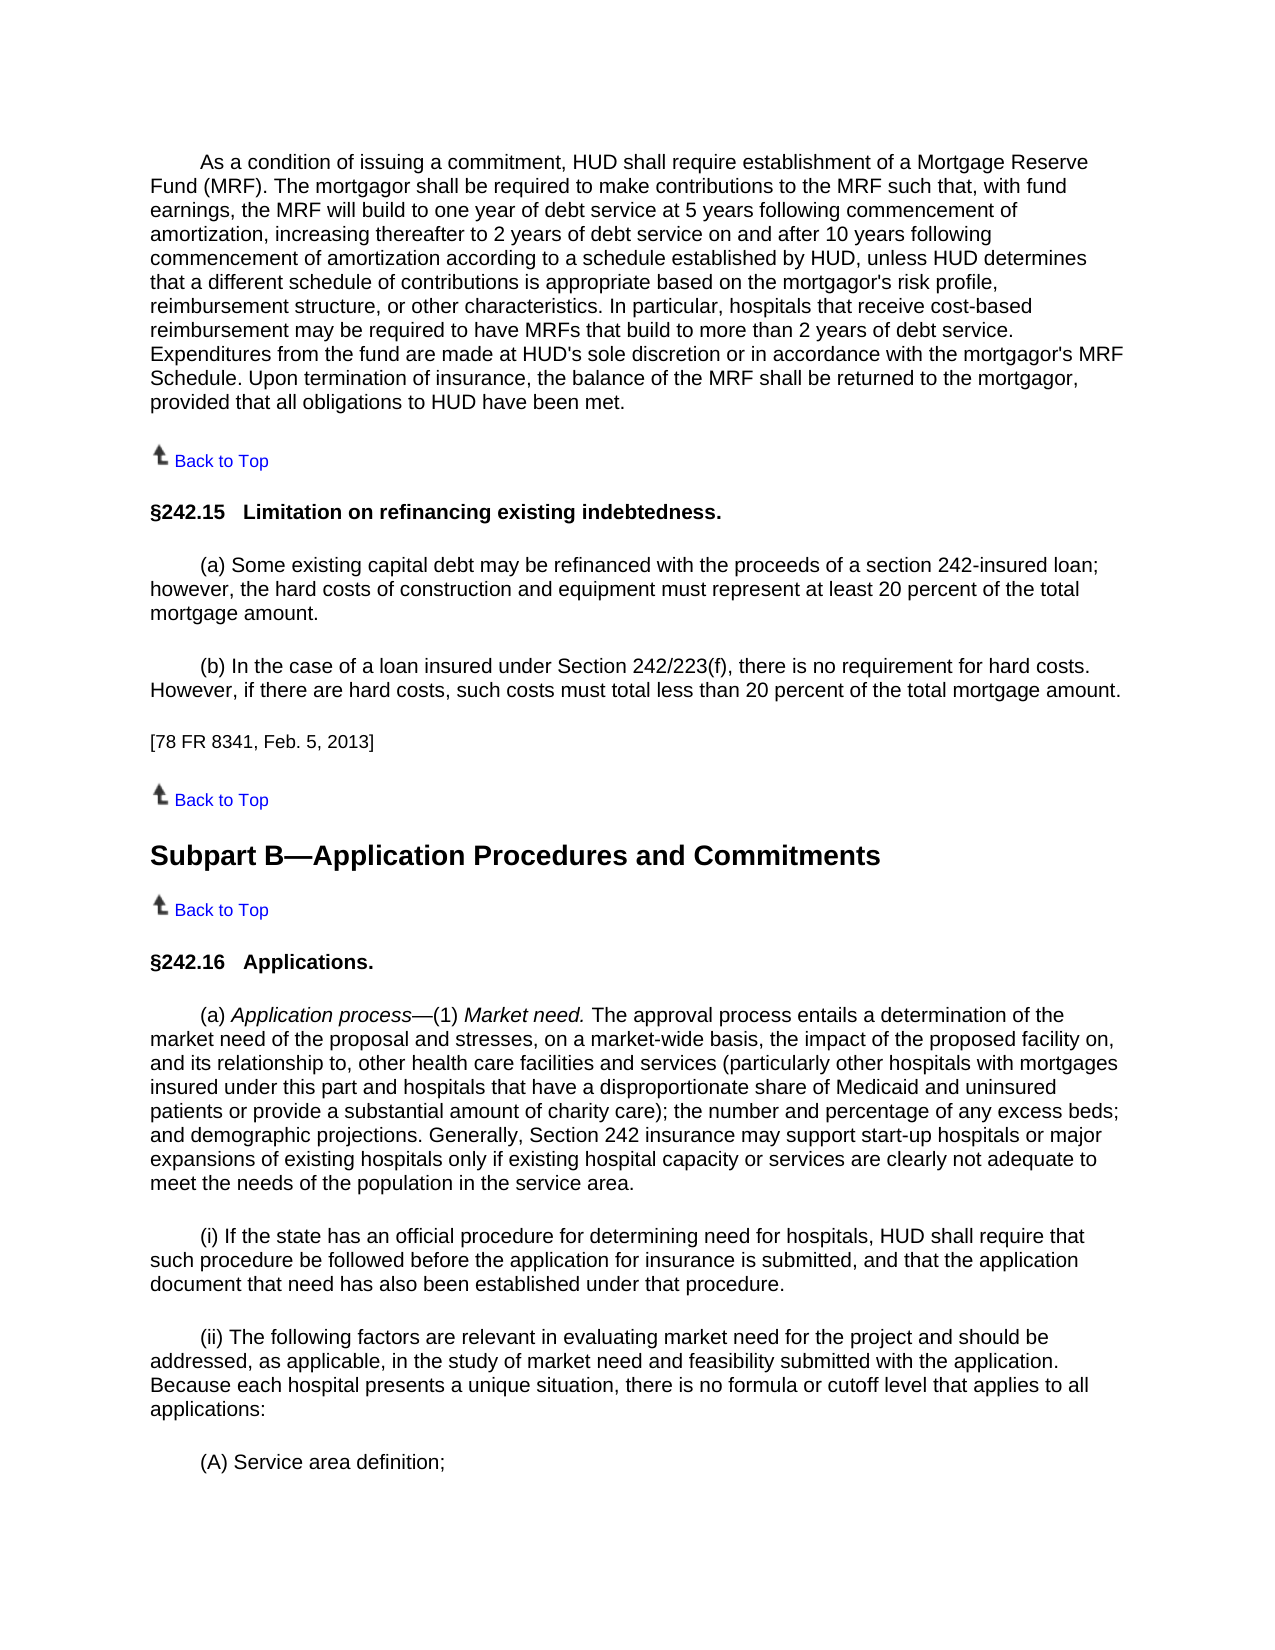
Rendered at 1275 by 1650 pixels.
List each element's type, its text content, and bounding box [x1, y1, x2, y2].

text (a) Some existing capital debt may be refinanced with the proceeds of a section 242-insured loan; however, the hard costs of construction and equipment must represent at least 20 percent of the total mortgage amount. [150, 553, 1125, 625]
picture [150, 782, 175, 807]
text (a) Application process—(1) Market need. The approval process entails a determination of the market need of the proposal and stresses, on a market-wide basis, the impact of the proposed facility on, and its relationship to, other health care facilities and services (particularly other hospitals with mortgages insured under this part and hospitals that have a disproportionate share of Medicaid and uninsured patients or provide a substantial amount of charity care); the number and percentage of any excess beds; and demographic projections. Generally, Section 242 insurance may support start-up hospitals or major expansions of existing hospitals only if existing hospital capacity or services are clearly not adequate to meet the needs of the population in the service area. [150, 1003, 1125, 1194]
text (A) Service area definition; [150, 1450, 1125, 1474]
text §242.16 Applications. [150, 950, 1125, 974]
text §242.15 Limitation on refinancing existing indebtedness. [150, 500, 1125, 524]
text Back to Top [150, 782, 1125, 810]
text [78 FR 8341, Feb. 5, 2013] [150, 731, 1125, 753]
text Back to Top [150, 892, 1125, 921]
text (b) In the case of a loan insured under Section 242/223(f), there is no requirement for hard costs. However, if there are hard costs, such costs must total less than 20 percent of the total mortgage amount. [150, 654, 1125, 702]
text (ii) The following factors are relevant in evaluating market need for the project and should be addressed, as applicable, in the study of market need and feasibility submitted with the application. Because each hospital presents a unique situation, there is no formula or cutoff level that applies to all applications: [150, 1325, 1125, 1421]
text As a condition of issuing a commitment, HUD shall require establishment of a Mortgage Reserve Fund (MRF). The mortgagor shall be required to make contributions to the MRF such that, with fund earnings, the MRF will build to one year of debt service at 5 years following commencement of amortization, increasing thereafter to 2 years of debt service on and after 10 years following commencement of amortization according to a schedule established by HUD, unless HUD determines that a different schedule of contributions is appropriate based on the mortgagor's risk profile, reimbursement structure, or other characteristics. In particular, hospitals that receive cost-based reimbursement may be required to have MRFs that build to more than 2 years of debt service. Expenditures from the fund are made at HUD's sole discretion or in accordance with the mortgagor's MRF Schedule. Upon termination of insurance, the balance of the MRF shall be returned to the mortgagor, provided that all obligations to HUD have been met. [150, 150, 1125, 413]
text (i) If the state has an official procedure for determining need for hospitals, HUD shall require that such procedure be followed before the application for insurance is submitted, and that the application document that need has also been established under that procedure. [150, 1224, 1125, 1296]
text Subpart B—Application Procedures and Commitments [150, 839, 1125, 872]
picture [150, 892, 175, 917]
picture [150, 442, 175, 467]
text Back to Top [150, 443, 1125, 471]
